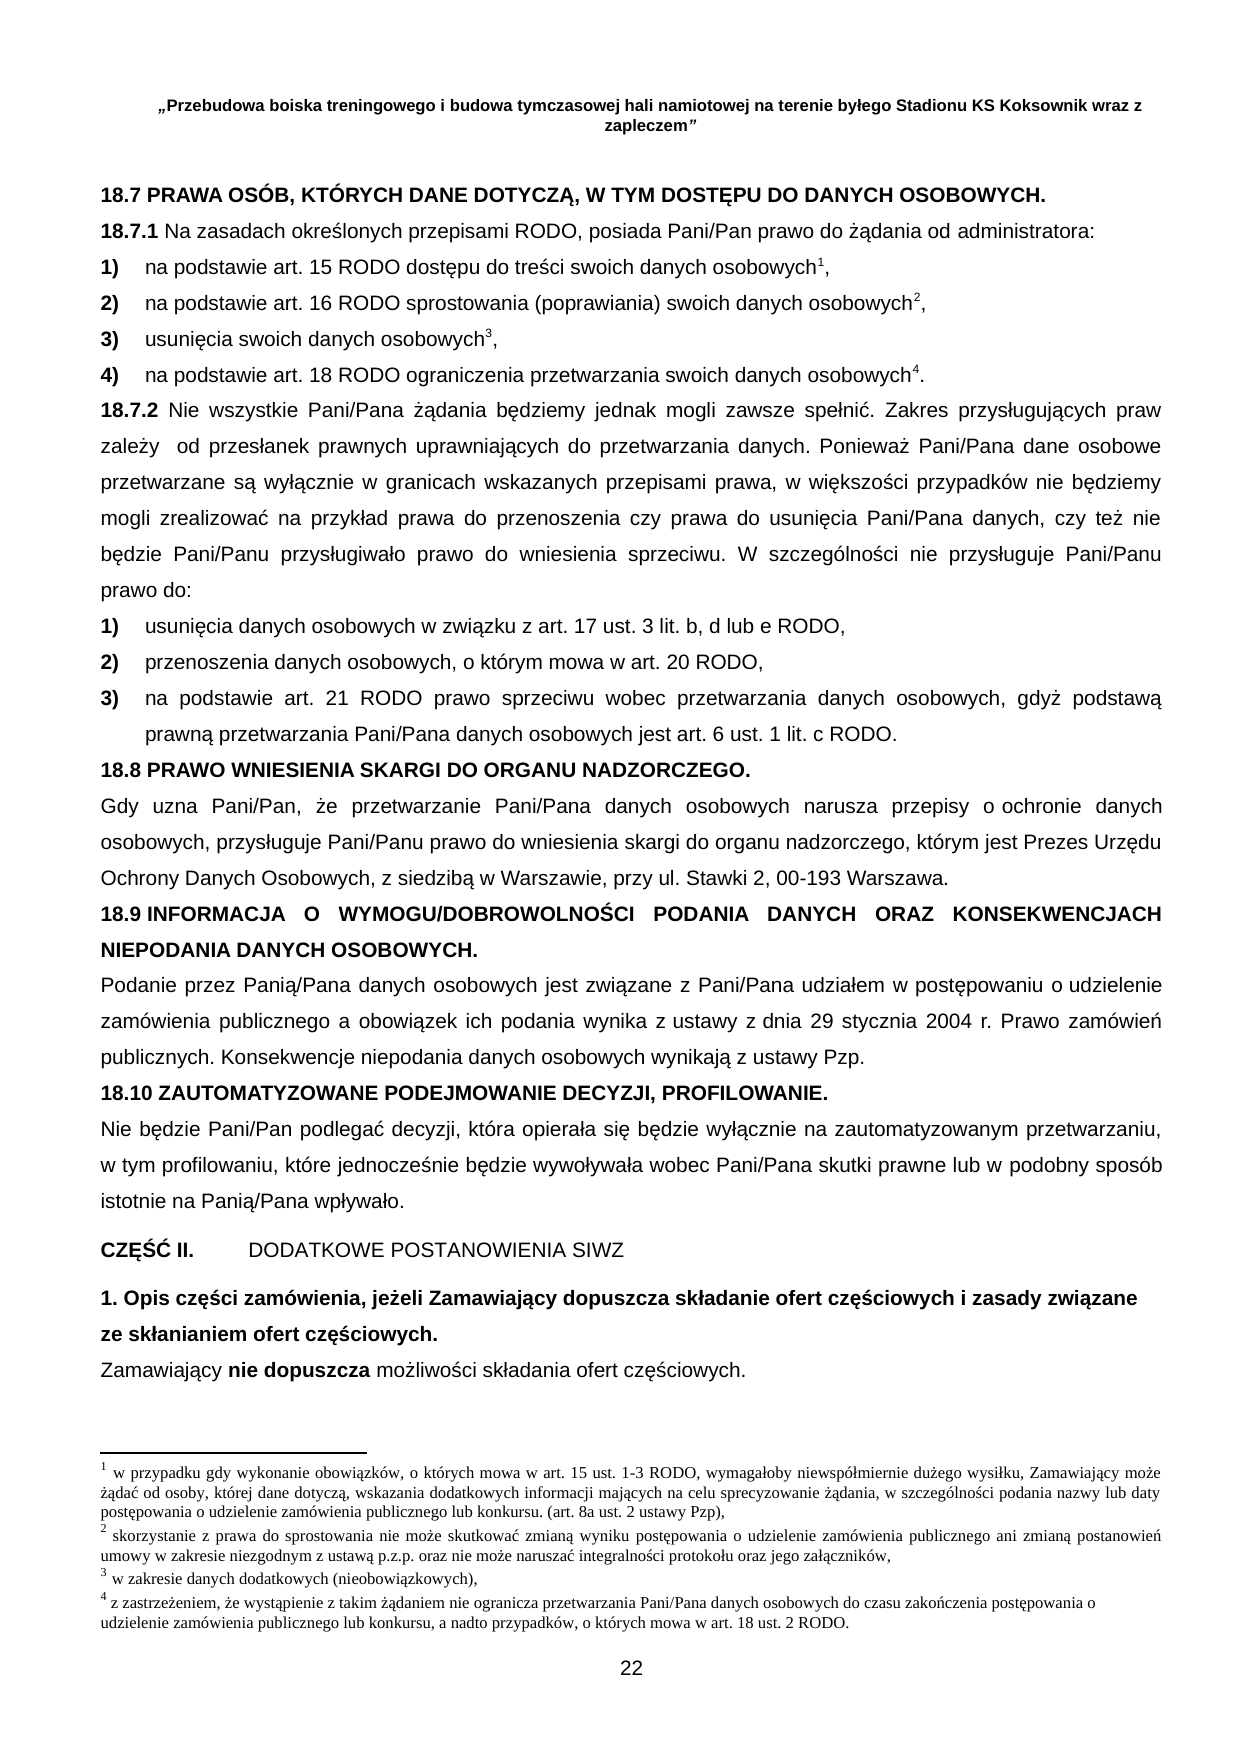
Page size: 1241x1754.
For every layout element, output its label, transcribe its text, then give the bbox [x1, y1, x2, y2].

text 18.9 INFORMACJA O WYMOGU/DOBROWOLNOŚCI PODANIA DANYCH ORAZ KONSEKWENCJACH NIEPODANIA DANYCH OSOBOWYCH. [100, 901, 1162, 961]
text 18.7.2 Nie wszystkie Pani/Pana żądania będziemy jednak mogli zawsze spełnić. Zakres przysługujących praw zależy od przesłanek prawnych uprawniających do przetwarzania danych. Ponieważ Pani/Pana dane osobowe przetwarzane są wyłącznie w granicach wskazanych przepisami prawa, w większości przypadków nie będziemy mogli zrealizować na przykład prawa do przenoszenia czy prawa do usunięcia Pani/Pana danych, czy też nie będzie Pani/Panu przysługiwało prawo do wniesienia sprzeciwu. W szczególności nie przysługuje Pani/Panu prawo do: [100, 398, 1162, 602]
list przenoszenia danych osobowych, o którym mowa w art. 20 RODO, [100, 650, 1162, 674]
text Podanie przez Panią/Pana danych osobowych jest związane z Pani/Pana udziałem w postępowaniu o udzielenie zamówienia publicznego a obowiązek ich podania wynika z ustawy z dnia 29 stycznia 2004 r. Prawo zamówień publicznych. Konsekwencje niepodania danych osobowych wynikają z ustawy Pzp. [100, 973, 1162, 1069]
list usunięcia swoich danych osobowych, [100, 326, 1162, 350]
list na podstawie art. 21 RODO prawo sprzeciwu wobec przetwarzania danych osobowych, gdyż podstawą prawną przetwarzania Pani/Pana danych osobowych jest art. 6 ust. 1 lit. c RODO. [100, 686, 1162, 746]
list na podstawie art. 16 RODO sprostowania (poprawiania) swoich danych osobowych, [100, 291, 1162, 314]
list na podstawie art. 15 RODO dostępu do treści swoich danych osobowych, [100, 254, 1162, 278]
text 18.7.1 Na zasadach określonych przepisami RODO, posiada Pani/Pan prawo do żądania od administratora: [100, 219, 1162, 243]
text Gdy uzna Pani/Pan, że przetwarzanie Pani/Pana danych osobowych narusza przepisy o ochronie danych osobowych, przysługuje Pani/Panu prawo do wniesienia skargi do organu nadzorczego, którym jest Prezes Urzędu Ochrony Danych Osobowych, z siedzibą w Warszawie, przy ul. Stawki 2, 00-193 Warszawa. [100, 794, 1162, 889]
text 18.8 PRAWO WNIESIENIA SKARGI DO ORGANU NADZORCZEGO. [100, 758, 1162, 782]
text CZĘŚĆ II. DODATKOWE POSTANOWIENIA SIWZ [100, 1237, 1162, 1261]
text 18.10 ZAUTOMATYZOWANE PODEJMOWANIE DECYZJI, PROFILOWANIE. [100, 1081, 1162, 1105]
text 18.7 PRAWA OSÓB, KTÓRYCH DANE DOTYCZĄ, W TYM DOSTĘPU DO DANYCH OSOBOWYCH. [100, 183, 1162, 207]
text 1. Opis części zamówienia, jeżeli Zamawiający dopuszcza składanie ofert częściowych i zasady związane ze skłanianiem ofert częściowych. [100, 1286, 1162, 1346]
list usunięcia danych osobowych w związku z art. 17 ust. 3 lit. b, d lub e RODO, [100, 614, 1162, 638]
text Zamawiający nie dopuszcza możliwości składania ofert częściowych. [100, 1358, 1162, 1382]
list na podstawie art. 18 RODO ograniczenia przetwarzania swoich danych osobowych4. [100, 362, 1162, 386]
text Nie będzie Pani/Pan podlegać decyzji, która opierała się będzie wyłącznie na zautomatyzowanym przetwarzaniu, w tym profilowaniu, które jednocześnie będzie wywoływała wobec Pani/Pana skutki prawne lub w podobny sposób istotnie na Panią/Pana wpływało. [100, 1117, 1162, 1213]
